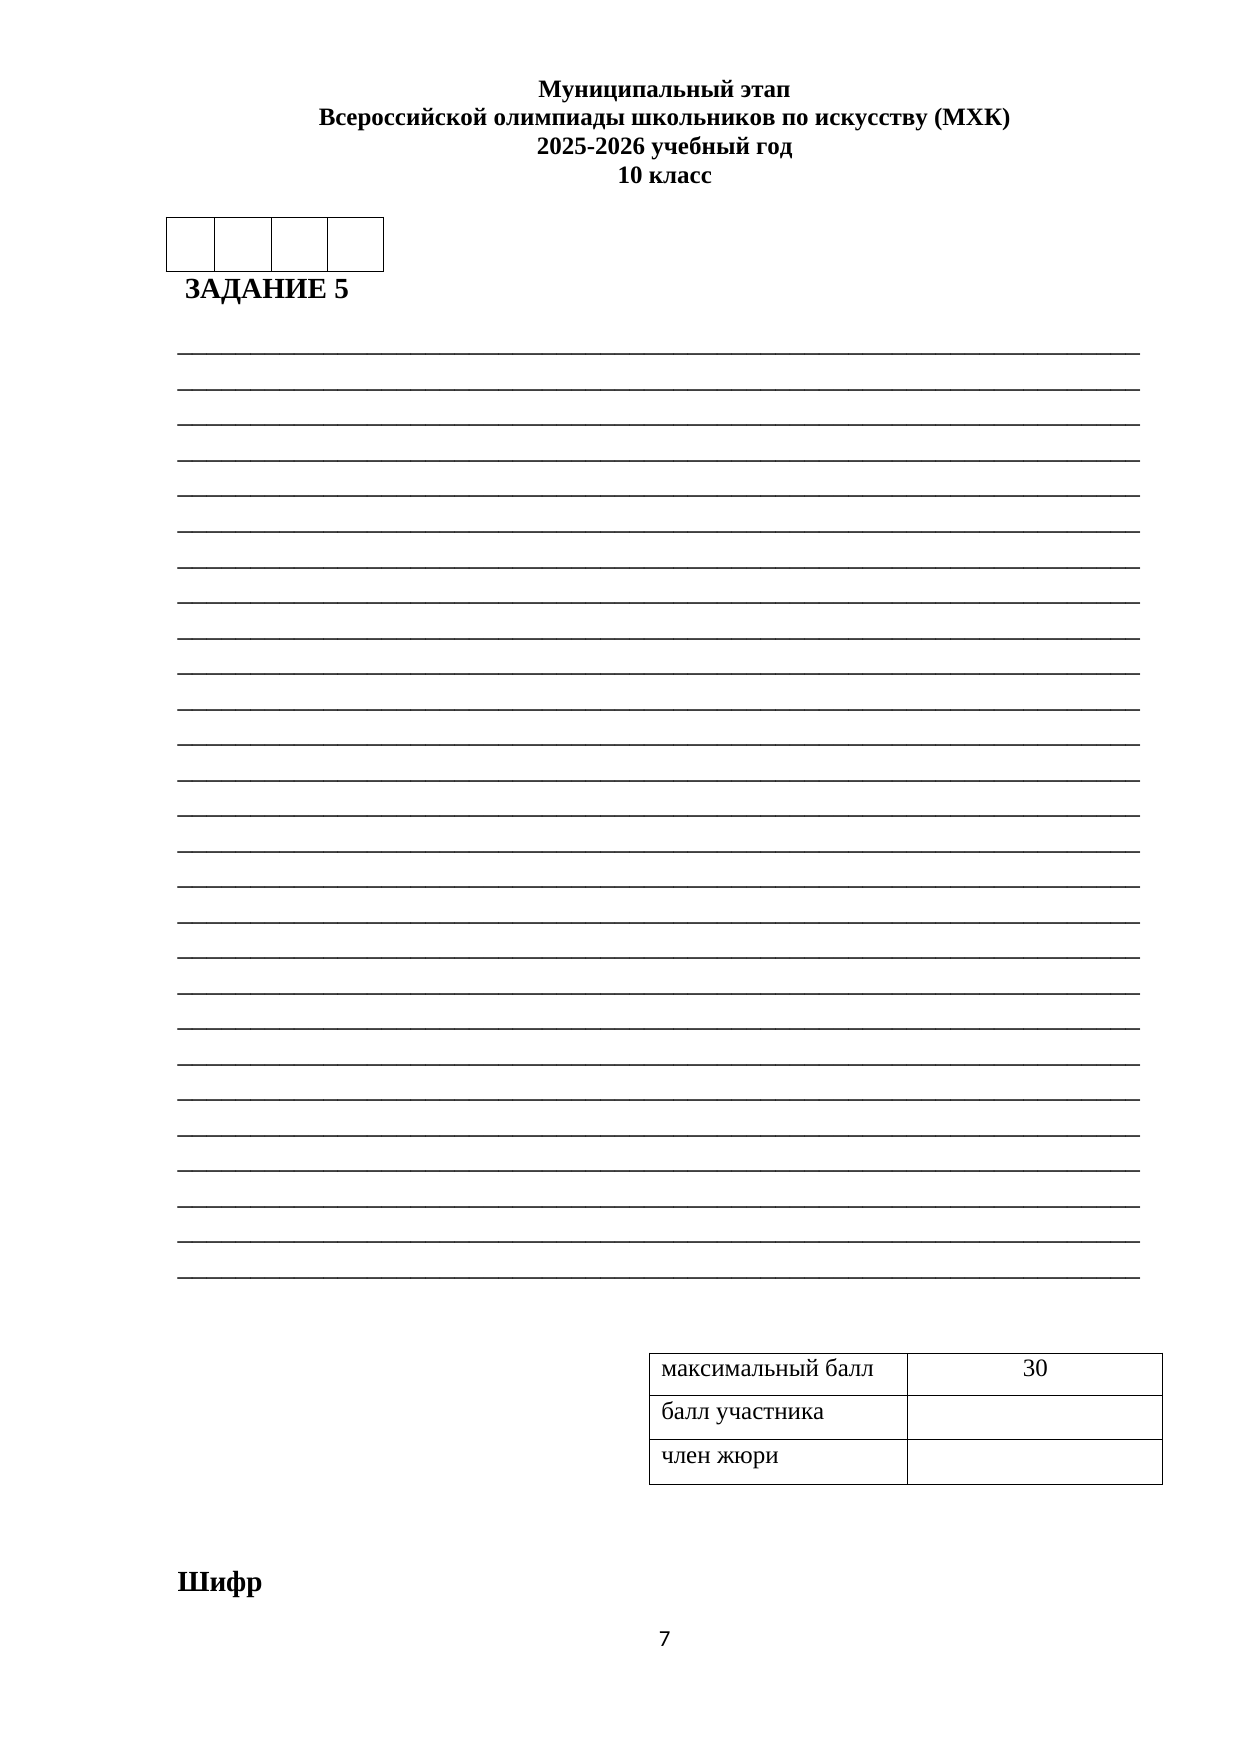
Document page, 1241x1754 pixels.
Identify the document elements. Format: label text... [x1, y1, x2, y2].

text ЗАДАНИЕ 5 [177, 272, 1152, 305]
table_header [167, 218, 214, 271]
table_header [215, 218, 271, 271]
table_cell [908, 1396, 1162, 1439]
table_header 30 [908, 1354, 1162, 1395]
text Шифр [177, 1564, 1152, 1597]
table_header максимальный балл [650, 1354, 907, 1395]
table_cell балл участника [650, 1396, 907, 1439]
table_header [328, 218, 383, 271]
table_header [272, 218, 327, 271]
text ______________________________________________________________________________________________________________________________________________________________________________________________________________________________________________________________________________________________________________________________________________________________________________________________________________________________________________________________________________________________________________________________________________________________________________________________________________________________________________________________________________________________________________________________________________________________________________________________________________________________________________________________________________________________________________________________________________________________________________________________________________________________________________________________________________________________________________________________________________________________________________________________________________________________________________________________________________________________________________________________________________________________________________________________________________________________________________________________________________________________________________________________________________________________________________________________________________________________________________________________________________________________________________________________________________________________________________________________________________________________________________________ [177, 324, 1152, 1282]
table_cell член жюри [650, 1440, 907, 1483]
table_cell [908, 1440, 1162, 1483]
